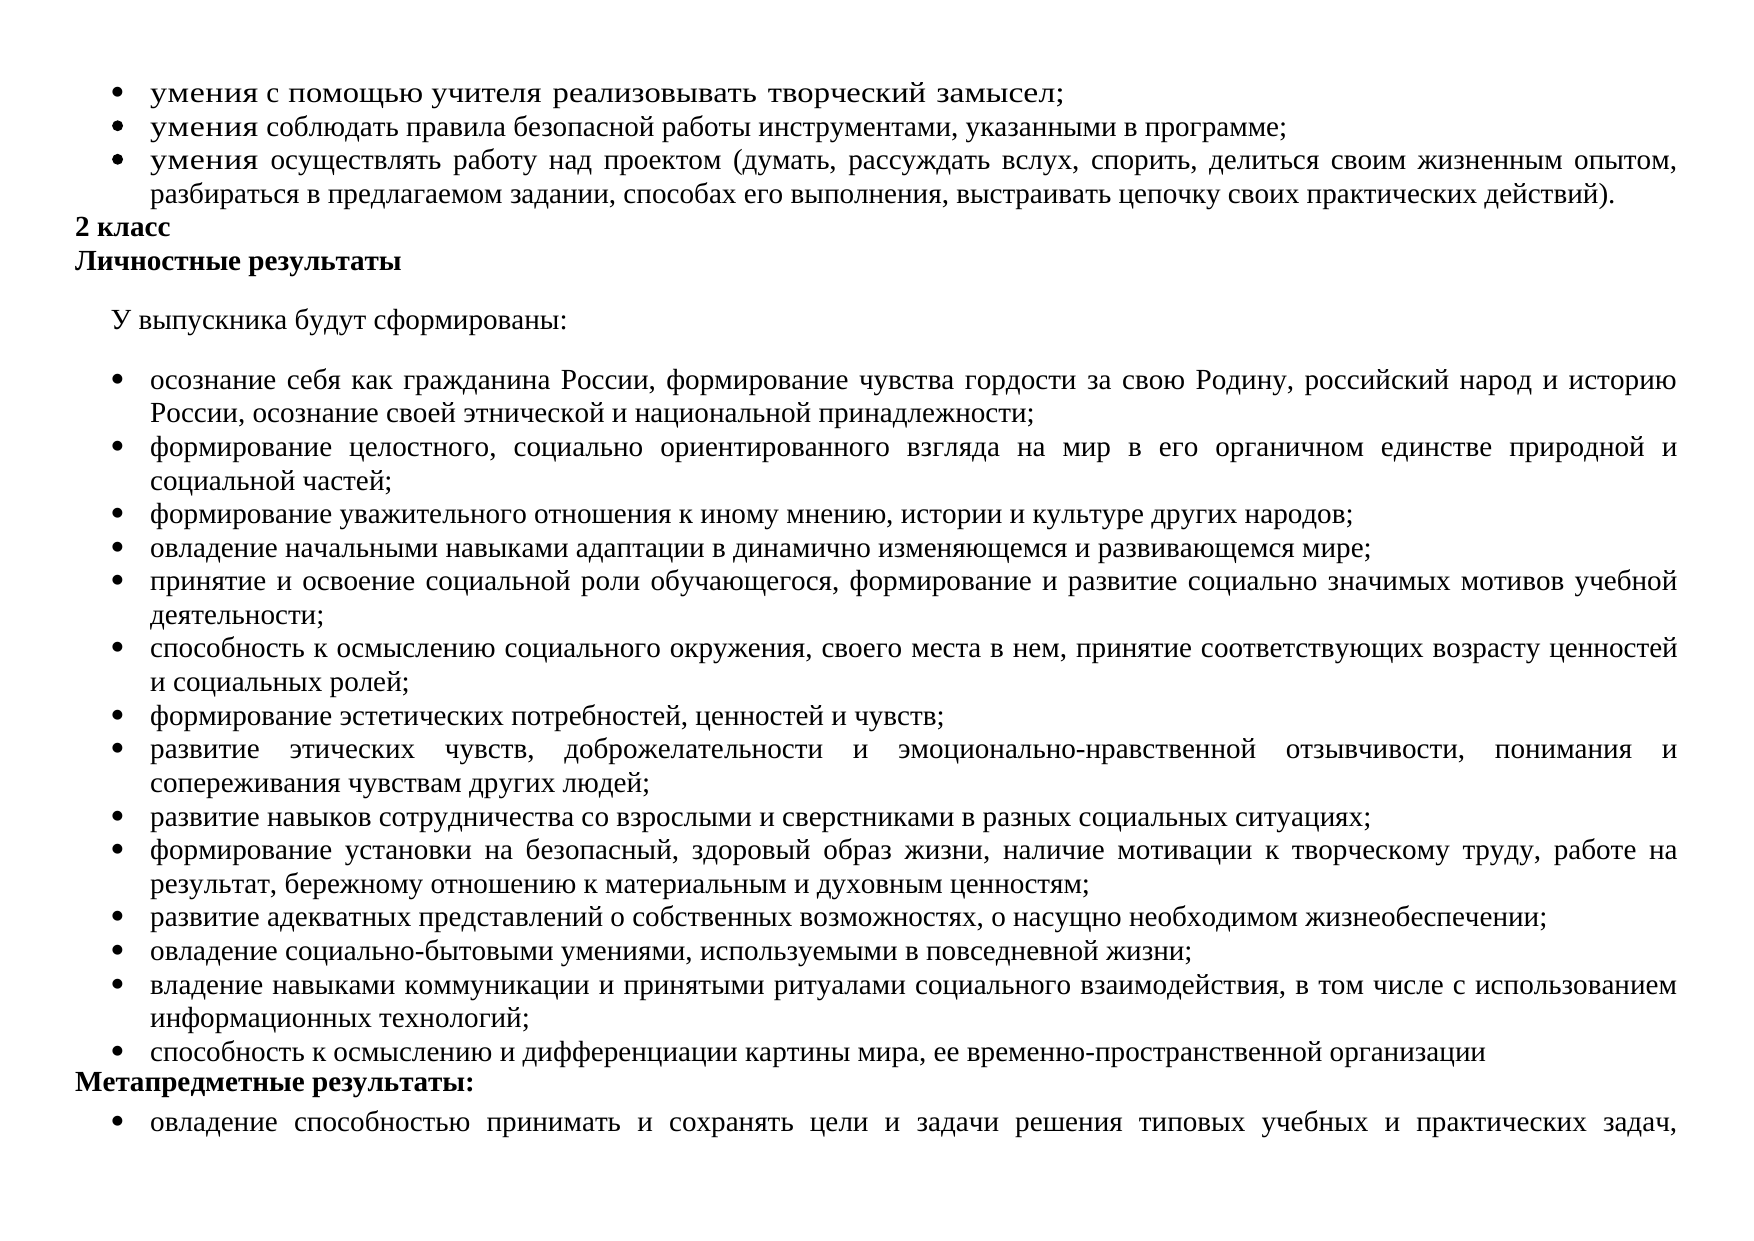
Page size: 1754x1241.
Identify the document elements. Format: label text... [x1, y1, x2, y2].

list способность к осмыслению социального окружения, своего места в нем, принятие соответствующих возрасту ценностей и социальных ролей; [112, 631, 1679, 698]
list формирование установки на безопасный, здоровый образ жизни, наличие мотивации к творческому труду, работе на результат, бережному отношению к материальным и духовным ценностям; [112, 832, 1679, 899]
list формирование уважительного отношения к иному мнению, истории и культуре других народов; [112, 496, 1679, 530]
text 2 класс [75, 209, 1679, 243]
list умения соблюдать правила безопасной работы инструментами, указанными в программе; [112, 109, 1679, 142]
list развитие навыков сотрудничества со взрослыми и сверстниками в разных социальных ситуациях; [112, 799, 1679, 832]
list владение навыками коммуникации и принятыми ритуалами социального взаимодействия, в том числе с использованием информационных технологий; [112, 967, 1679, 1034]
list овладение начальными навыками адаптации в динамично изменяющемся и развивающемся мире; [112, 530, 1679, 563]
list формирование эстетических потребностей, ценностей и чувств; [112, 698, 1679, 731]
list умения осуществлять работу над проектом (думать, рассуждать вслух, спорить, делиться своим жизненным опытом, разбираться в предлагаемом задании, способах его выполнения, выстраивать цепочку своих практических действий). [112, 142, 1679, 209]
list формирование целостного, социально ориентированного взгляда на мир в его органичном единстве природной и социальной частей; [112, 429, 1679, 496]
list развитие этических чувств, доброжелательности и эмоционально-нравственной отзывчивости, понимания и сопереживания чувствам других людей; [112, 731, 1679, 799]
text Личностные результаты [75, 243, 1679, 277]
list умения с помощью учителя реализовывать творческий замысел; [112, 75, 1679, 109]
list овладение социально-бытовыми умениями, используемыми в повседневной жизни; [112, 933, 1679, 967]
list способность к осмыслению и дифференциации картины мира, ее временно-пространственной организации [112, 1034, 1679, 1068]
text Метапредметные результаты: [75, 1068, 1679, 1097]
text У выпускника будут сформированы: [75, 302, 1679, 336]
list развитие адекватных представлений о собственных возможностях, о насущно необходимом жизнеобеспечении; [112, 899, 1679, 933]
list принятие и освоение социальной роли обучающегося, формирование и развитие социально значимых мотивов учебной деятельности; [112, 563, 1679, 631]
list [112, 1104, 1679, 1138]
list осознание себя как гражданина России, формирование чувства гордости за свою Родину, российский народ и историю России, осознание своей этнической и национальной принадлежности; [112, 362, 1679, 429]
